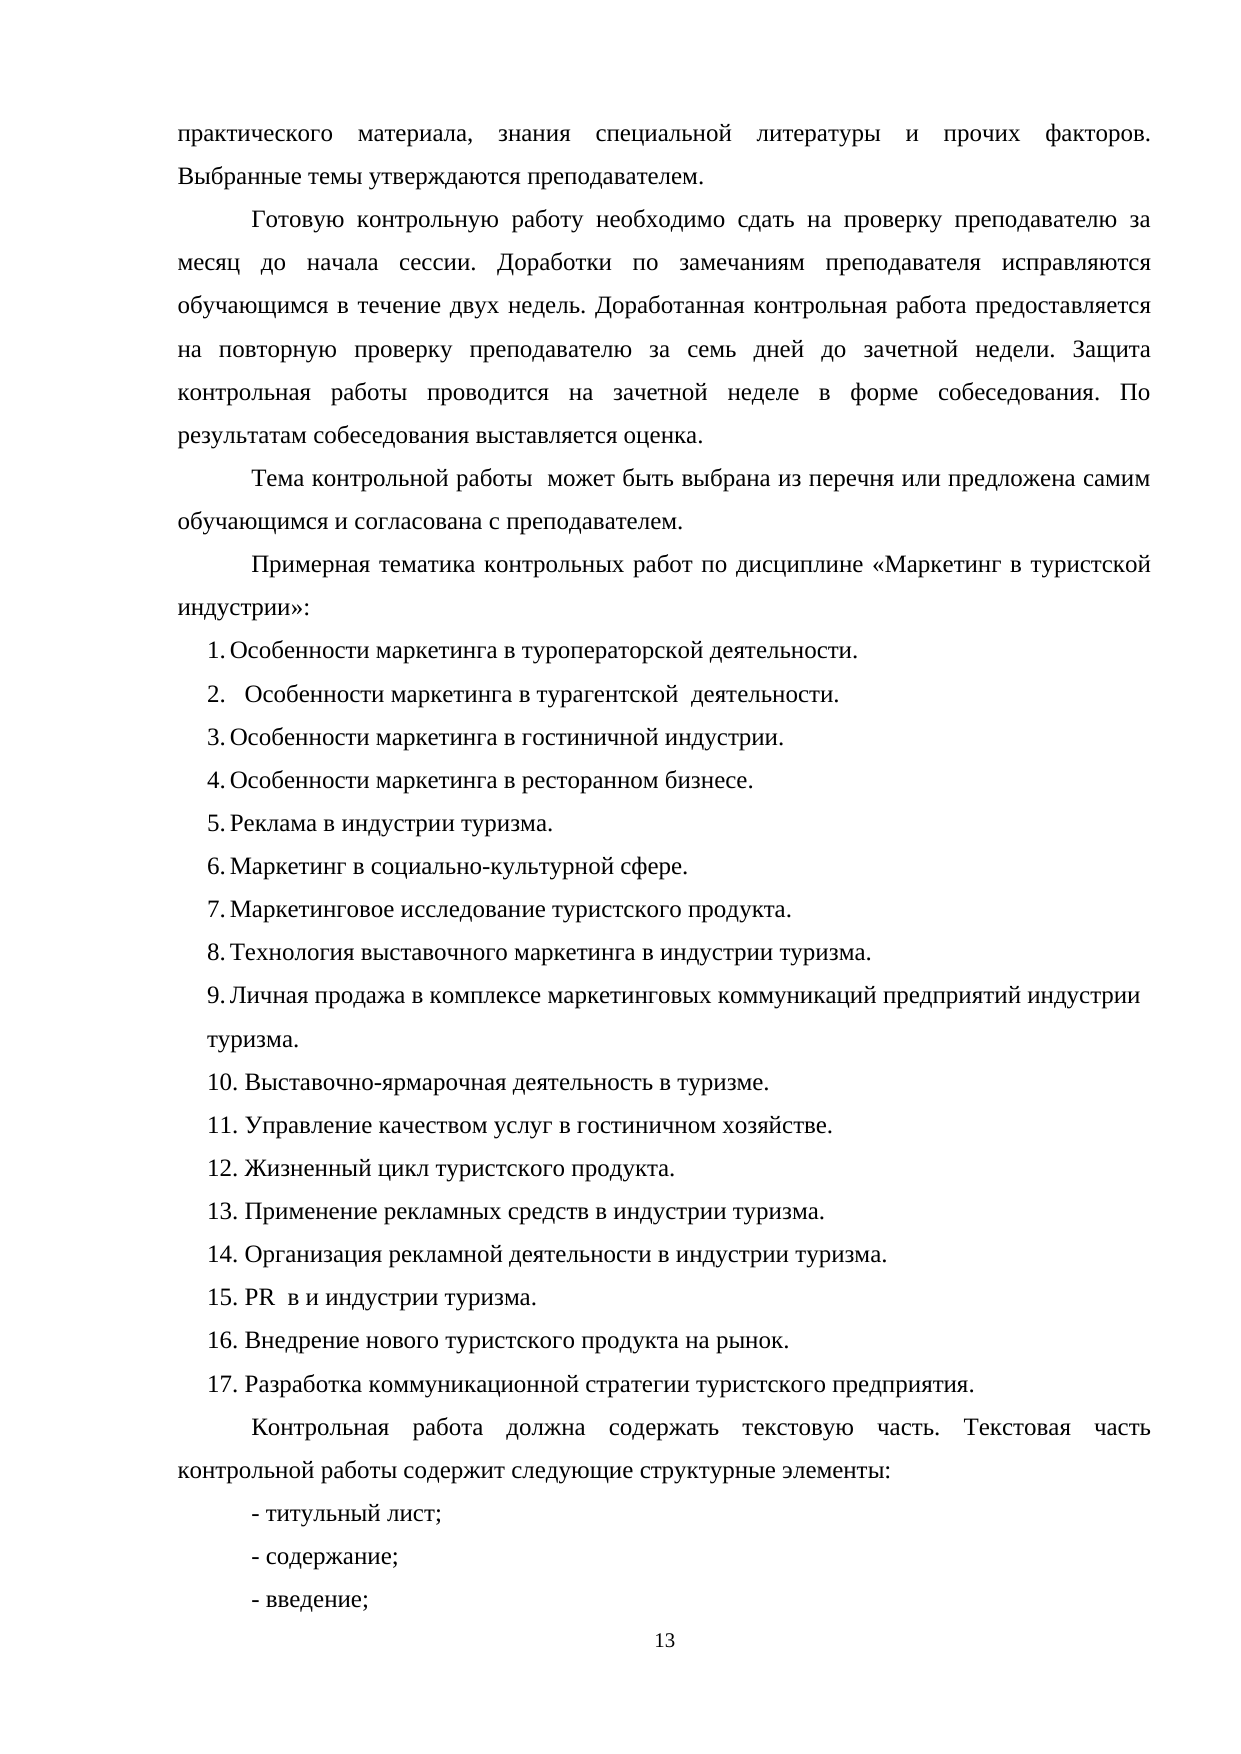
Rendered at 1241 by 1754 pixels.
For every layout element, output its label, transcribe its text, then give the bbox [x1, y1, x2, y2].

text Тема контрольной работы может быть выбрана из перечня или предложена самим обучающимся и согласована с преподавателем. [177, 463, 1152, 535]
list Управление качеством услуг в гостиничном хозяйстве. [207, 1110, 1152, 1139]
list Особенности маркетинга в турагентской деятельности. [207, 679, 1152, 707]
list Технология выставочного маркетинга в индустрии туризма. [207, 937, 1152, 966]
list Особенности маркетинга в туроператорской деятельности. [207, 636, 1152, 664]
list Особенности маркетинга в гостиничной индустрии. [207, 722, 1152, 751]
text Примерная тематика контрольных работ по дисциплине «Маркетинг в туристской индустрии»: [177, 549, 1152, 621]
list Реклама в индустрии туризма. [207, 808, 1152, 837]
list Маркетинг в социально-культурной сфере. [207, 851, 1152, 880]
text Контрольная работа должна содержать текстовую часть. Текстовая часть контрольной работы содержит следующие структурные элементы: [177, 1412, 1152, 1484]
list Маркетинговое исследование туристского продукта. [207, 894, 1152, 923]
list Выставочно-ярмарочная деятельность в туризме. [207, 1067, 1152, 1096]
text Готовую контрольную работу необходимо сдать на проверку преподавателю за месяц до начала сессии. Доработки по замечаниям преподавателя исправляются обучающимся в течение двух недель. Доработанная контрольная работа предоставляется на повторную проверку преподавателю за семь дней до зачетной недели. Защита контрольная работы проводится на зачетной неделе в форме собеседования. По результатам собеседования выставляется оценка. [177, 204, 1152, 449]
list Внедрение нового туристского продукта на рынок. [207, 1326, 1152, 1354]
list Жизненный цикл туристского продукта. [207, 1153, 1152, 1182]
text - содержание; [177, 1541, 1152, 1570]
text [177, 118, 1152, 190]
list Личная продажа в комплексе маркетинговых коммуникаций предприятий индустрии туризма. [207, 981, 1152, 1052]
text - введение; [177, 1584, 1152, 1613]
list Применение рекламных средств в индустрии туризма. [207, 1196, 1152, 1225]
list Разработка коммуникационной стратегии туристского предприятия. [207, 1369, 1152, 1397]
list Особенности маркетинга в ресторанном бизнесе. [207, 765, 1152, 794]
list Организация рекламной деятельности в индустрии туризма. [207, 1239, 1152, 1268]
list PR в и индустрии туризма. [207, 1282, 1152, 1311]
text - титульный лист; [177, 1498, 1152, 1527]
